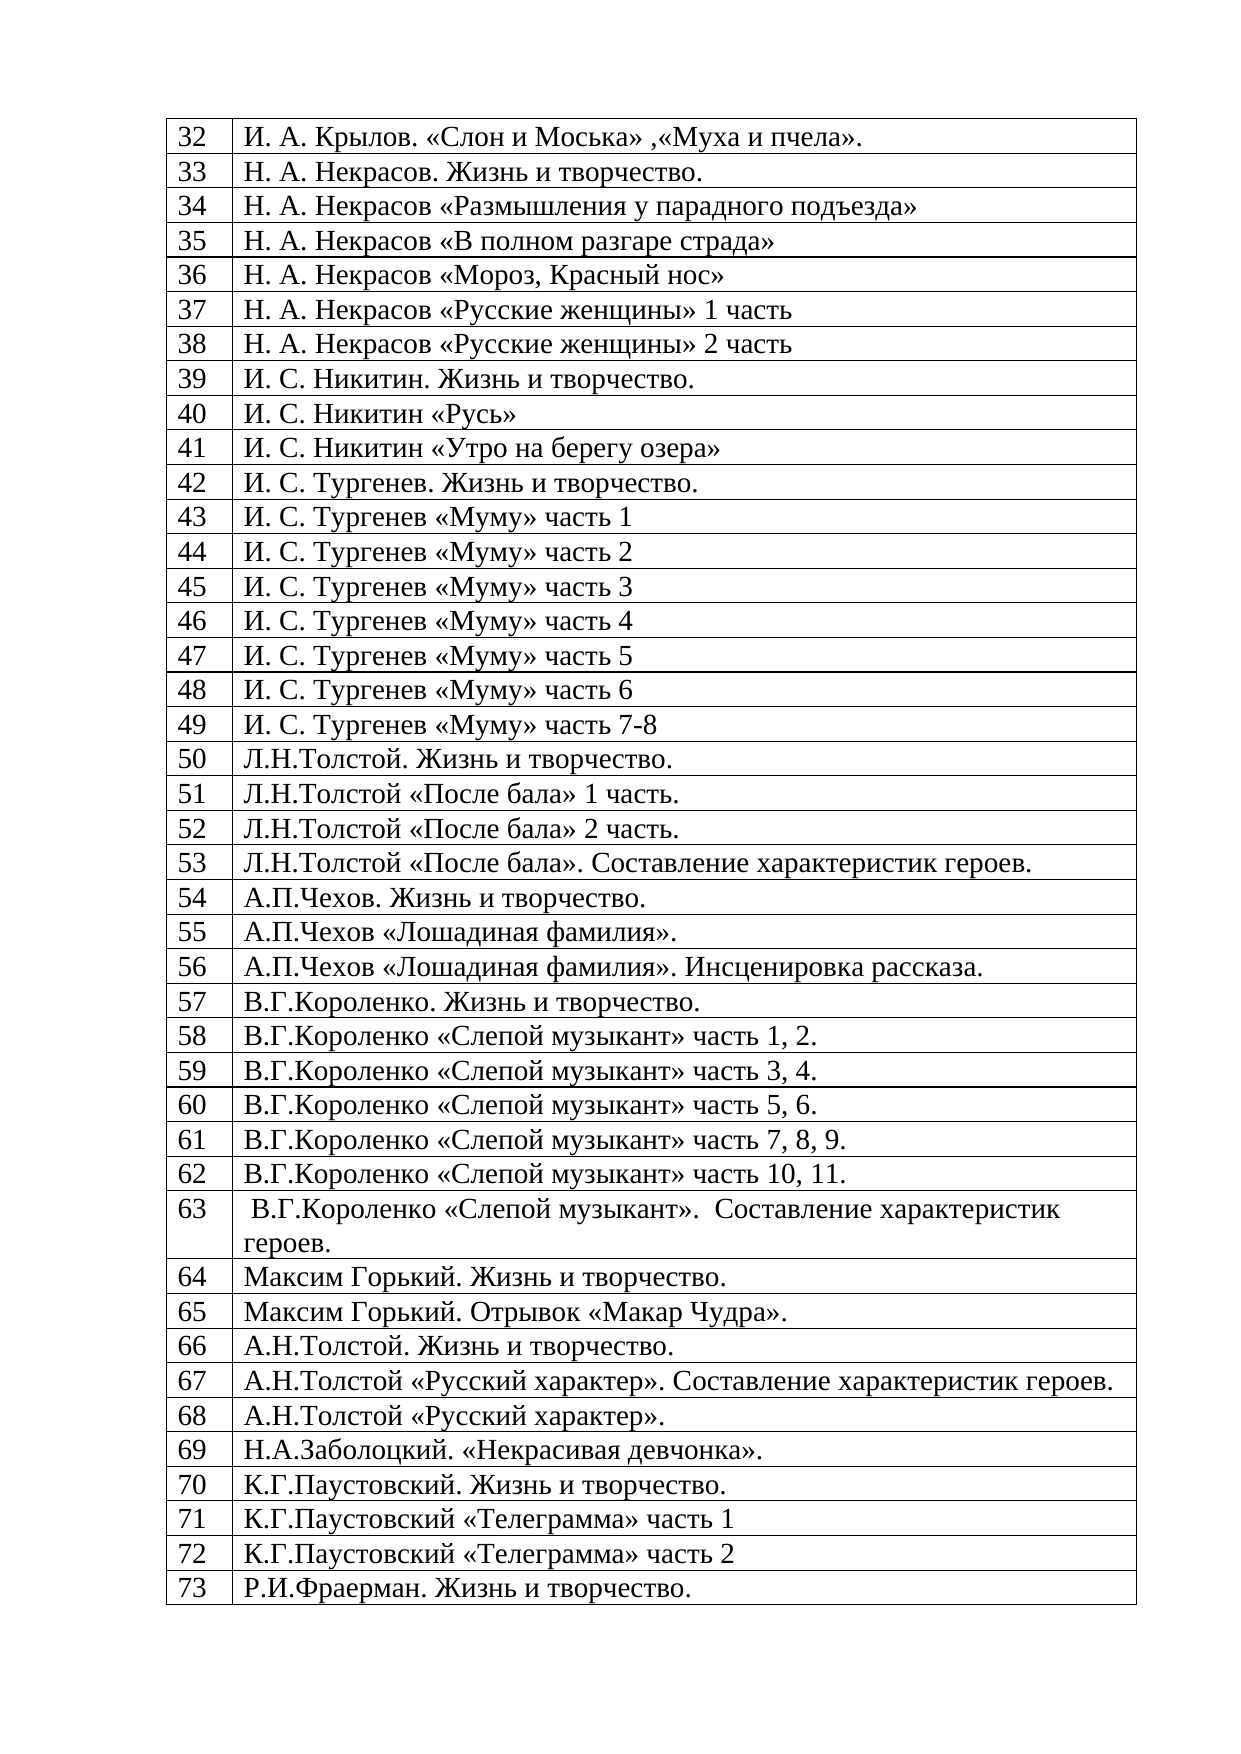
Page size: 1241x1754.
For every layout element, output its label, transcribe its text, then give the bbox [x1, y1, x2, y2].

table_cell 42 [167, 465, 232, 498]
table_cell 65 [167, 1294, 232, 1327]
table_cell Максим Горький. Жизнь и творчество. [233, 1259, 1136, 1293]
table_cell 73 [167, 1571, 232, 1604]
table_cell Максим Горький. Отрывок «Макар Чудра». [233, 1294, 1136, 1327]
table_cell 50 [167, 742, 232, 775]
table_cell И. С. Тургенев «Муму» часть 6 [233, 673, 1136, 706]
table_cell И. С. Тургенев. Жизнь и творчество. [233, 465, 1136, 498]
table_cell 62 [167, 1157, 232, 1190]
table_cell К.Г.Паустовский «Телеграмма» часть 2 [233, 1536, 1136, 1569]
table_cell Л.Н.Толстой «После бала». Составление характеристик героев. [233, 845, 1136, 879]
table_cell А.П.Чехов «Лошадиная фамилия». [233, 915, 1136, 948]
table_cell 43 [167, 500, 232, 533]
table_cell 60 [167, 1088, 232, 1121]
table_cell 69 [167, 1432, 232, 1466]
table_cell Н. А. Некрасов «Русские женщины» 1 часть [233, 292, 1136, 326]
table_cell 41 [167, 430, 232, 464]
table_cell 59 [167, 1053, 232, 1086]
table_cell А.Н.Толстой «Русский характер». [233, 1398, 1136, 1431]
table_cell 52 [167, 811, 232, 844]
table_cell И. С. Никитин. Жизнь и творчество. [233, 361, 1136, 395]
table_cell И. С. Тургенев «Муму» часть 7-8 [233, 707, 1136, 741]
table_cell 66 [167, 1329, 232, 1362]
table_cell Н. А. Некрасов «Мороз, Красный нос» [233, 258, 1136, 291]
table_cell 49 [167, 707, 232, 741]
table_cell А.П.Чехов «Лошадиная фамилия». Инсценировка рассказа. [233, 949, 1136, 983]
table_cell К.Г.Паустовский. Жизнь и творчество. [233, 1467, 1136, 1500]
table_cell Н. А. Некрасов «Русские женщины» 2 часть [233, 327, 1136, 360]
table_cell И. С. Тургенев «Муму» часть 4 [233, 603, 1136, 637]
table_cell 61 [167, 1122, 232, 1156]
table_cell 68 [167, 1398, 232, 1431]
table_cell К.Г.Паустовский «Телеграмма» часть 1 [233, 1501, 1136, 1535]
table_cell 35 [167, 223, 232, 256]
table_cell 45 [167, 569, 232, 602]
table_cell А.П.Чехов. Жизнь и творчество. [233, 880, 1136, 913]
table_cell А.Н.Толстой «Русский характер». Составление характеристик героев. [233, 1363, 1136, 1397]
table_cell 37 [167, 292, 232, 326]
table_cell 56 [167, 949, 232, 983]
table_cell И. С. Никитин «Утро на берегу озера» [233, 430, 1136, 464]
table_cell В.Г.Короленко «Слепой музыкант». Составление характеристик героев. [233, 1191, 1136, 1258]
table_cell И. С. Тургенев «Муму» часть 2 [233, 534, 1136, 568]
table_cell 47 [167, 638, 232, 671]
table_cell 36 [167, 258, 232, 291]
table_cell Н. А. Некрасов. Жизнь и творчество. [233, 154, 1136, 187]
table_cell Л.Н.Толстой «После бала» 1 часть. [233, 776, 1136, 810]
table_cell 55 [167, 915, 232, 948]
table_cell 46 [167, 603, 232, 637]
table_cell Н. А. Некрасов «В полном разгаре страда» [233, 223, 1136, 256]
table_cell 71 [167, 1501, 232, 1535]
table_cell А.Н.Толстой. Жизнь и творчество. [233, 1329, 1136, 1362]
table_cell 34 [167, 188, 232, 222]
table_cell Н. А. Некрасов «Размышления у парадного подъезда» [233, 188, 1136, 222]
table_cell И. С. Никитин «Русь» [233, 396, 1136, 429]
table_cell 64 [167, 1259, 232, 1293]
table_cell В.Г.Короленко «Слепой музыкант» часть 3, 4. [233, 1053, 1136, 1086]
table_cell 48 [167, 673, 232, 706]
table_cell В.Г.Короленко «Слепой музыкант» часть 10, 11. [233, 1157, 1136, 1190]
table_cell И. С. Тургенев «Муму» часть 3 [233, 569, 1136, 602]
table_cell Л.Н.Толстой. Жизнь и творчество. [233, 742, 1136, 775]
table_cell 33 [167, 154, 232, 187]
table_cell 67 [167, 1363, 232, 1397]
table_cell 54 [167, 880, 232, 913]
table_cell Н.А.Заболоцкий. «Некрасивая девчонка». [233, 1432, 1136, 1466]
table_cell Р.И.Фраерман. Жизнь и творчество. [233, 1571, 1136, 1604]
table_cell 39 [167, 361, 232, 395]
table_cell 51 [167, 776, 232, 810]
table_cell 72 [167, 1536, 232, 1569]
table_cell 32 [167, 119, 232, 153]
table_cell И. С. Тургенев «Муму» часть 1 [233, 500, 1136, 533]
table_cell 38 [167, 327, 232, 360]
table_cell 40 [167, 396, 232, 429]
table_cell 58 [167, 1018, 232, 1052]
table_cell 70 [167, 1467, 232, 1500]
table_cell 53 [167, 845, 232, 879]
table_cell 63 [167, 1191, 232, 1258]
table_cell В.Г.Короленко «Слепой музыкант» часть 1, 2. [233, 1018, 1136, 1052]
table_cell В.Г.Короленко «Слепой музыкант» часть 5, 6. [233, 1088, 1136, 1121]
table_cell Л.Н.Толстой «После бала» 2 часть. [233, 811, 1136, 844]
table_cell И. А. Крылов. «Слон и Моська» ,«Муха и пчела». [233, 119, 1136, 153]
table_cell 57 [167, 984, 232, 1017]
table_cell И. С. Тургенев «Муму» часть 5 [233, 638, 1136, 671]
table_cell В.Г.Короленко. Жизнь и творчество. [233, 984, 1136, 1017]
table_cell 44 [167, 534, 232, 568]
table_cell В.Г.Короленко «Слепой музыкант» часть 7, 8, 9. [233, 1122, 1136, 1156]
